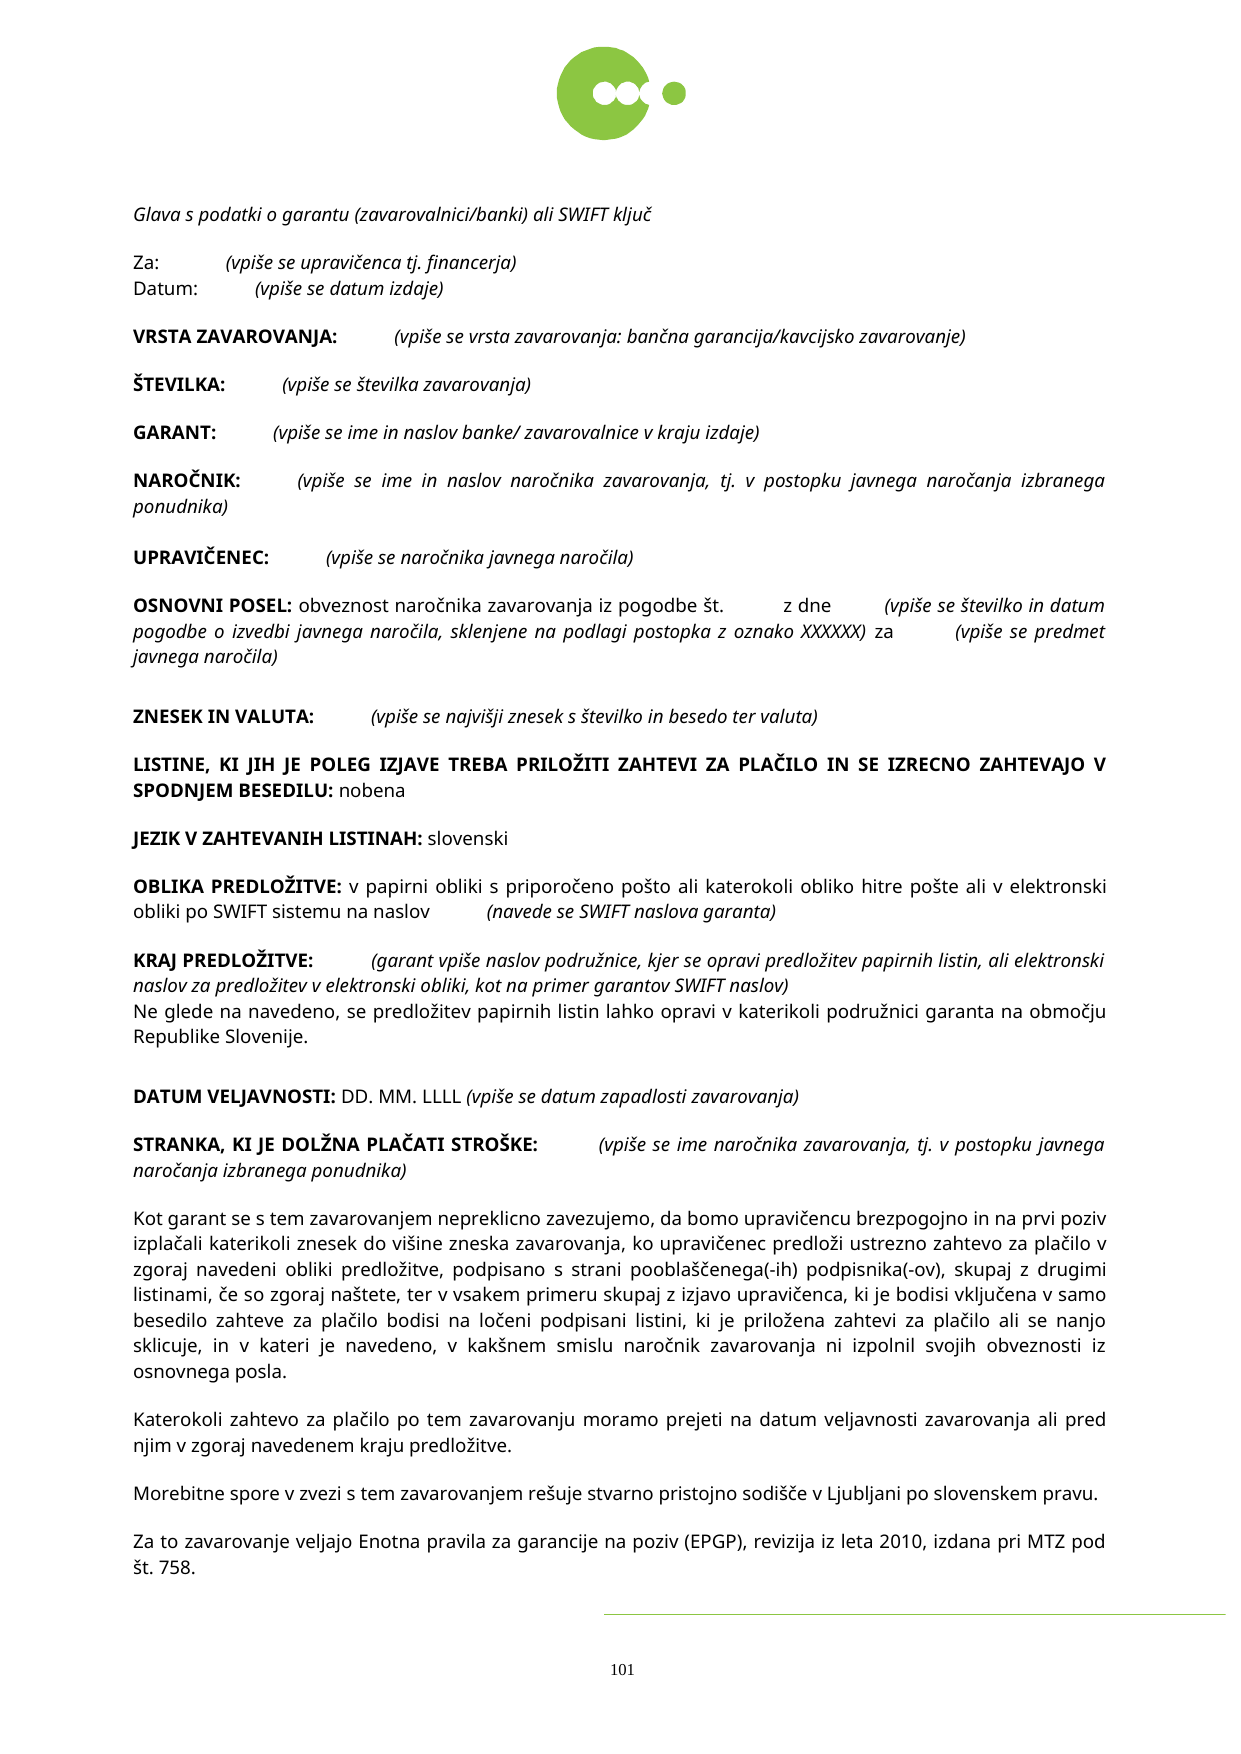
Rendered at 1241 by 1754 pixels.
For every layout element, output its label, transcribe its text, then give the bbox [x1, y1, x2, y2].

text Kot garant se s tem zavarovanjem nepreklicno zavezujemo, da bomo upravičencu brezpogojno in na prvi poziv izplačali katerikoli znesek do višine zneska zavarovanja, ko upravičenec predloži ustrezno zahtevo za plačilo v zgoraj navedeni obliki predložitve, podpisano s strani pooblaščenega(-ih) podpisnika(-ov), skupaj z drugimi listinami, če so zgoraj naštete, ter v vsakem primeru skupaj z izjavo upravičenca, ki je bodisi vključena v samo besedilo zahteve za plačilo bodisi na ločeni podpisani listini, ki je priložena zahtevi za plačilo ali se nanjo sklicuje, in v kateri je navedeno, v kakšnem smislu naročnik zavarovanja ni izpolnil svojih obveznosti iz osnovnega posla. [133, 1205, 1107, 1384]
text Katerokoli zahtevo za plačilo po tem zavarovanju moramo prejeti na datum veljavnosti zavarovanja ali pred njim v zgoraj navedenem kraju predložitve. [133, 1407, 1107, 1458]
text OBLIKA PREDLOŽITVE: v papirni obliki s priporočeno pošto ali katerokoli obliko hitre pošte ali v elektronski obliki po SWIFT sistemu na naslov (navede se SWIFT naslova garanta) [133, 873, 1107, 924]
text GARANT: (vpiše se ime in naslov banke/ zavarovalnice v kraju izdaje) [133, 419, 1107, 445]
text JEZIK V ZAHTEVANIH LISTINAH: slovenski [133, 825, 1107, 851]
text STRANKA, KI JE DOLŽNA PLAČATI STROŠKE: (vpiše se ime naročnika zavarovanja, tj. v postopku javnega naročanja izbranega ponudnika) [133, 1131, 1107, 1182]
text OSNOVNI POSEL: obveznost naročnika zavarovanja iz pogodbe št. z dne (vpiše se številko in datum pogodbe o izvedbi javnega naročila, sklenjene na podlagi postopka z oznako XXXXXX) za (vpiše se predmet javnega naročila) [133, 592, 1107, 669]
text ZNESEK IN VALUTA: (vpiše se najvišji znesek s številko in besedo ter valuta) [133, 703, 1107, 729]
text Ne glede na navedeno, se predložitev papirnih listin lahko opravi v katerikoli podružnici garanta na območju Republike Slovenije. [133, 998, 1107, 1049]
text UPRAVIČENEC: (vpiše se naročnika javnega naročila) [133, 544, 1107, 570]
text DATUM VELJAVNOSTI: DD. MM. LLLL (vpiše se datum zapadlosti zavarovanja) [133, 1083, 1107, 1109]
text LISTINE, KI JIH JE POLEG IZJAVE TREBA PRILOŽITI ZAHTEVI ZA PLAČILO IN SE IZRECNO ZAHTEVAJO V SPODNJEM BESEDILU: nobena [133, 751, 1107, 802]
text KRAJ PREDLOŽITVE: (garant vpiše naslov podružnice, kjer se opravi predložitev papirnih listin, ali elektronski naslov za predložitev v elektronski obliki, kot na primer garantov SWIFT naslov) [133, 947, 1107, 998]
text NAROČNIK: (vpiše se ime in naslov naročnika zavarovanja, tj. v postopku javnega naročanja izbranega ponudnika) [133, 468, 1107, 519]
text VRSTA ZAVAROVANJA: (vpiše se vrsta zavarovanja: bančna garancija/kavcijsko zavarovanje) [133, 323, 1107, 348]
text Za to zavarovanje veljajo Enotna pravila za garancije na poziv (EPGP), revizija iz leta 2010, izdana pri MTZ pod št. 758. [133, 1528, 1107, 1579]
text ŠTEVILKA: (vpiše se številka zavarovanja) [133, 371, 1107, 397]
text Za: (vpiše se upravičenca tj. financerja) [133, 249, 1107, 275]
text Morebitne spore v zvezi s tem zavarovanjem rešuje stvarno pristojno sodišče v Ljubljani po slovenskem pravu. [133, 1480, 1107, 1506]
text Glava s podatki o garantu (zavarovalnici/banki) ali SWIFT ključ [133, 201, 1107, 227]
text Datum: (vpiše se datum izdaje) [133, 275, 1107, 300]
